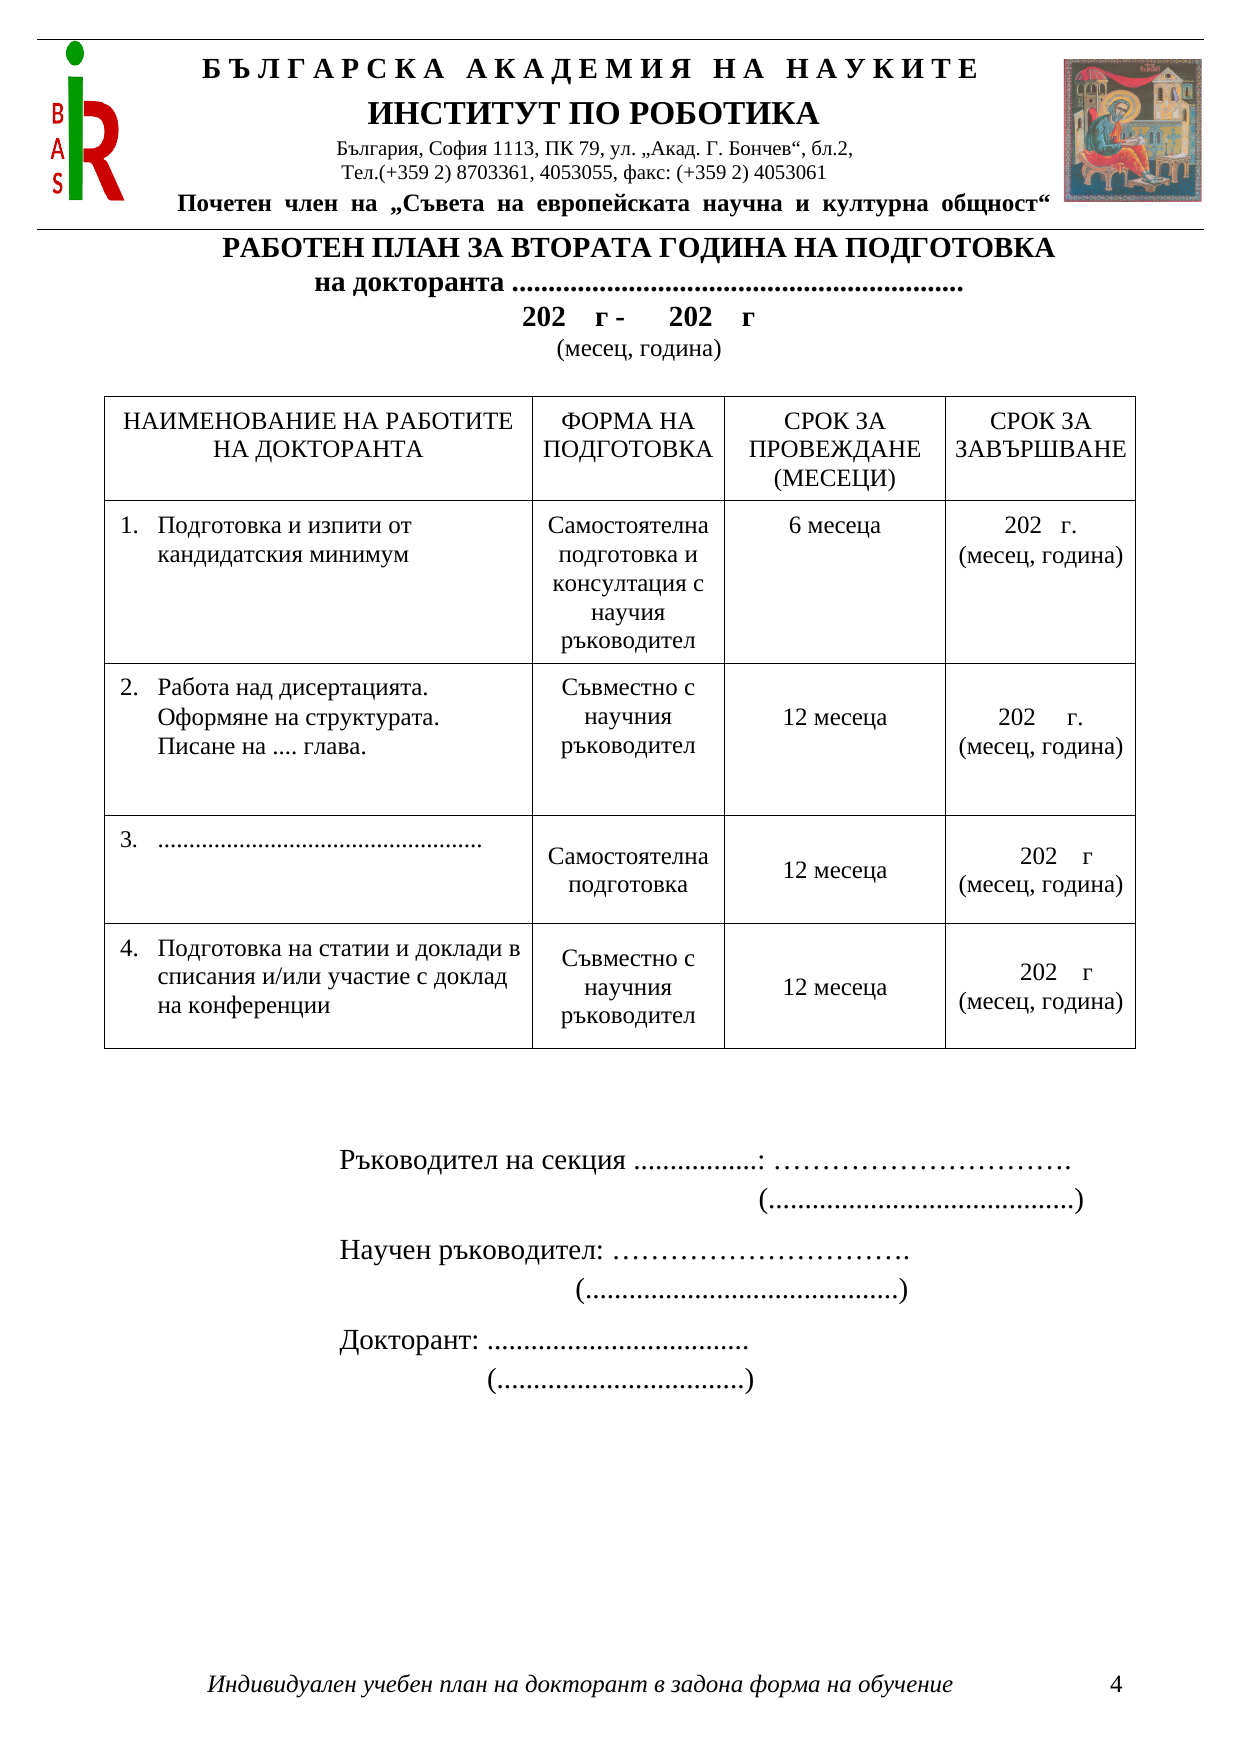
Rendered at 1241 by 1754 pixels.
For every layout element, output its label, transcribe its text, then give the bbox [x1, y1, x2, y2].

text на докторанта .............................................................. [156, 264, 1122, 298]
picture [1063, 59, 1202, 202]
table_cell Подготовка на статии и доклади в списания и/или участие с доклад на конференции [105, 924, 532, 1048]
table_header НАИМЕНОВАНИЕ НА РАБОТИТЕ НА ДОКТОРАНТА [105, 397, 532, 500]
text (месец, година) [156, 333, 1122, 362]
text РАБОТЕН ПЛАН ЗА ВТОРАТА ГОДИНА НА ПОДГОТОВКА [156, 230, 1122, 264]
table_cell 12 месеца [725, 816, 945, 923]
text 202 г - 202 г [118, 299, 1122, 332]
table_cell 202 г. (месец, година) [946, 501, 1135, 662]
table_header СРОК ЗА ПРОВЕЖДАНЕ (МЕСЕЦИ) [725, 397, 945, 500]
table_cell 12 месеца [725, 664, 945, 814]
table_cell Самостоятелна подготовка и консултация с научия ръководител [533, 501, 724, 662]
table_cell Подготовка и изпити от кандидатския минимум [105, 501, 532, 662]
table_cell 202 г (месец, година) [946, 924, 1135, 1048]
table_header СРОК ЗА ЗАВЪРШВАНЕ [946, 397, 1135, 500]
text (..........................................) [156, 1181, 1122, 1215]
text Ръководител на секция .................: …………………………. [303, 1142, 1122, 1176]
picture [48, 39, 125, 201]
text (..................................) [192, 1361, 1122, 1395]
table_header ФОРМА НА ПОДГОТОВКА [533, 397, 724, 500]
text Докторант: .................................... [339, 1322, 1122, 1356]
table_cell 12 месеца [725, 924, 945, 1048]
table_cell 6 месеца [725, 501, 945, 662]
text (...........................................) [156, 1271, 1122, 1305]
table_cell Съвместно с научния ръководител [533, 664, 724, 814]
text РАБОТЕН ПЛАН ЗА ВТОРАТА ГОДИНА НА ПОДГОТОВКА [156, 118, 1122, 229]
table_cell Самостоятелна подготовка [533, 816, 724, 923]
table_cell .................................................... [105, 816, 532, 923]
table_cell 202 г (месец, година) [946, 816, 1135, 923]
table_cell 202 г. (месец, година) [946, 664, 1135, 814]
table_cell Съвместно с научния ръководител [533, 924, 724, 1048]
table_cell Работа над дисертацията. Оформяне на структурата. Писане на .... глава. [105, 664, 532, 814]
text Научен ръководител: …………………………. [118, 1232, 1122, 1266]
